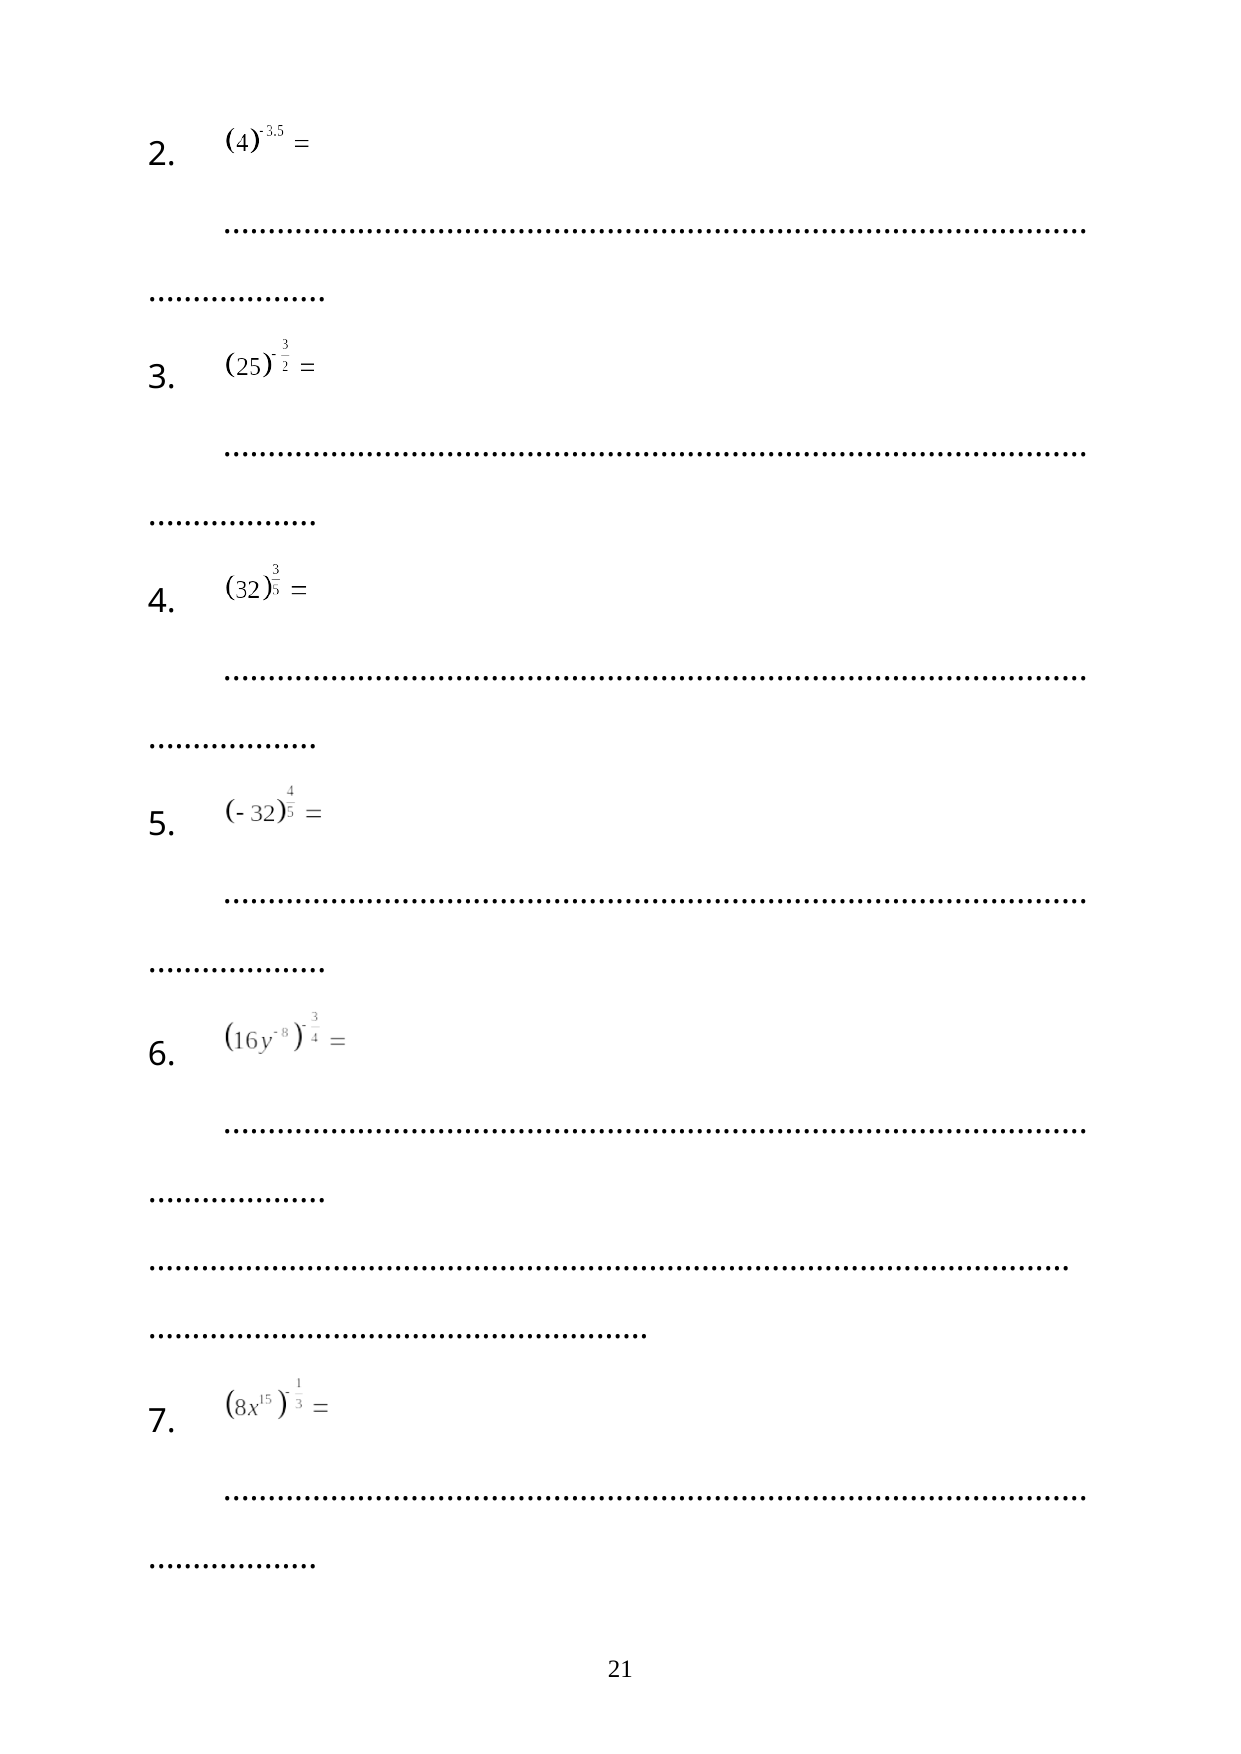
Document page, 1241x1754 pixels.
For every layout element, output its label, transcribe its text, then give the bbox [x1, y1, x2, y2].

text 5. ..................................................................................................................... [148, 781, 1092, 982]
text 3. .................................................................................................................... [148, 334, 1092, 535]
text 4. .................................................................................................................... [148, 557, 1092, 758]
text ……………………………………………………………………………………………………………………………………………… [148, 1234, 1092, 1348]
text 2. ..................................................................................................................... [148, 118, 1092, 311]
text 7. .................................................................................................................... [148, 1371, 1092, 1578]
text 6. ..................................................................................................................... [148, 1004, 1092, 1212]
